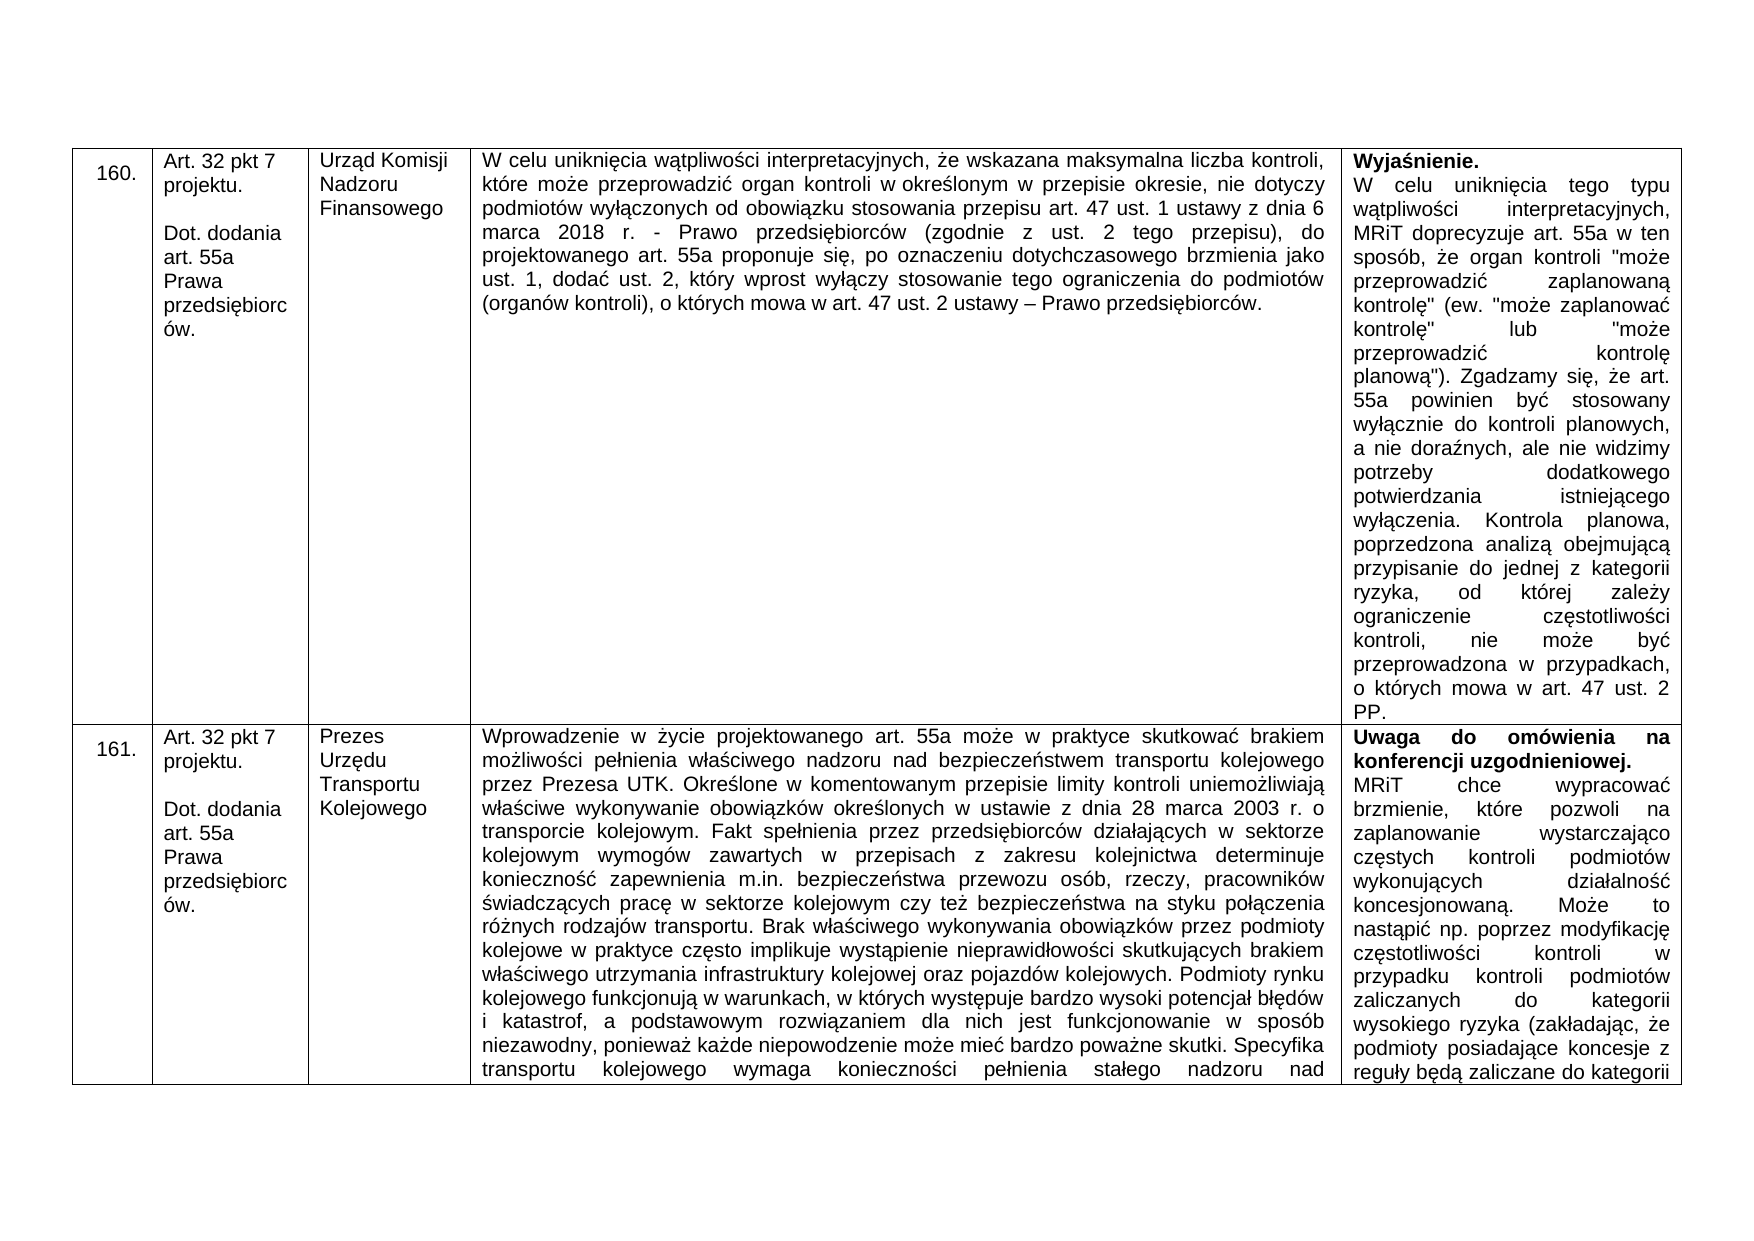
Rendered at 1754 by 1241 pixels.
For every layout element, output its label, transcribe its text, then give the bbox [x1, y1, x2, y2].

table_cell Urząd Komisji Nadzoru Finansowego [309, 149, 470, 724]
table_cell Art. 32 pkt 7 projektu. Dot. dodania art. 55a Prawa przedsiębiorców. [153, 149, 308, 724]
table_cell [73, 149, 152, 724]
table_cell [309, 725, 470, 1084]
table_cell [1342, 725, 1681, 1084]
table_cell W celu uniknięcia wątpliwości interpretacyjnych, że wskazana maksymalna liczba kontroli, które może przeprowadzić organ kontroli w określonym w przepisie okresie, nie dotyczy podmiotów wyłączonych od obowiązku stosowania przepisu art. 47 ust. 1 ustawy z dnia 6 marca 2018 r. - Prawo przedsiębiorców (zgodnie z ust. 2 tego przepisu), do projektowanego art. 55a proponuje się, po oznaczeniu dotychczasowego brzmienia jako ust. 1, dodać ust. 2, który wprost wyłączy stosowanie tego ograniczenia do podmiotów (organów kontroli), o których mowa w art. 47 ust. 2 ustawy – Prawo przedsiębiorców. [471, 149, 1341, 724]
table_cell [73, 725, 152, 1084]
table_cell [153, 725, 308, 1084]
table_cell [471, 725, 1341, 1084]
table_cell Wyjaśnienie. W celu uniknięcia tego typu wątpliwości interpretacyjnych, MRiT doprecyzuje art. 55a w ten sposób, że organ kontroli "może przeprowadzić zaplanowaną kontrolę" (ew. "może zaplanować kontrolę" lub "może przeprowadzić kontrolę planową"). Zgadzamy się, że art. 55a powinien być stosowany wyłącznie do kontroli planowych, a nie doraźnych, ale nie widzimy potrzeby dodatkowego potwierdzania istniejącego wyłączenia. Kontrola planowa, poprzedzona analizą obejmującą przypisanie do jednej z kategorii ryzyka, od której zależy ograniczenie częstotliwości kontroli, nie może być przeprowadzona w przypadkach, o których mowa w art. 47 ust. 2 PP. [1342, 149, 1681, 724]
